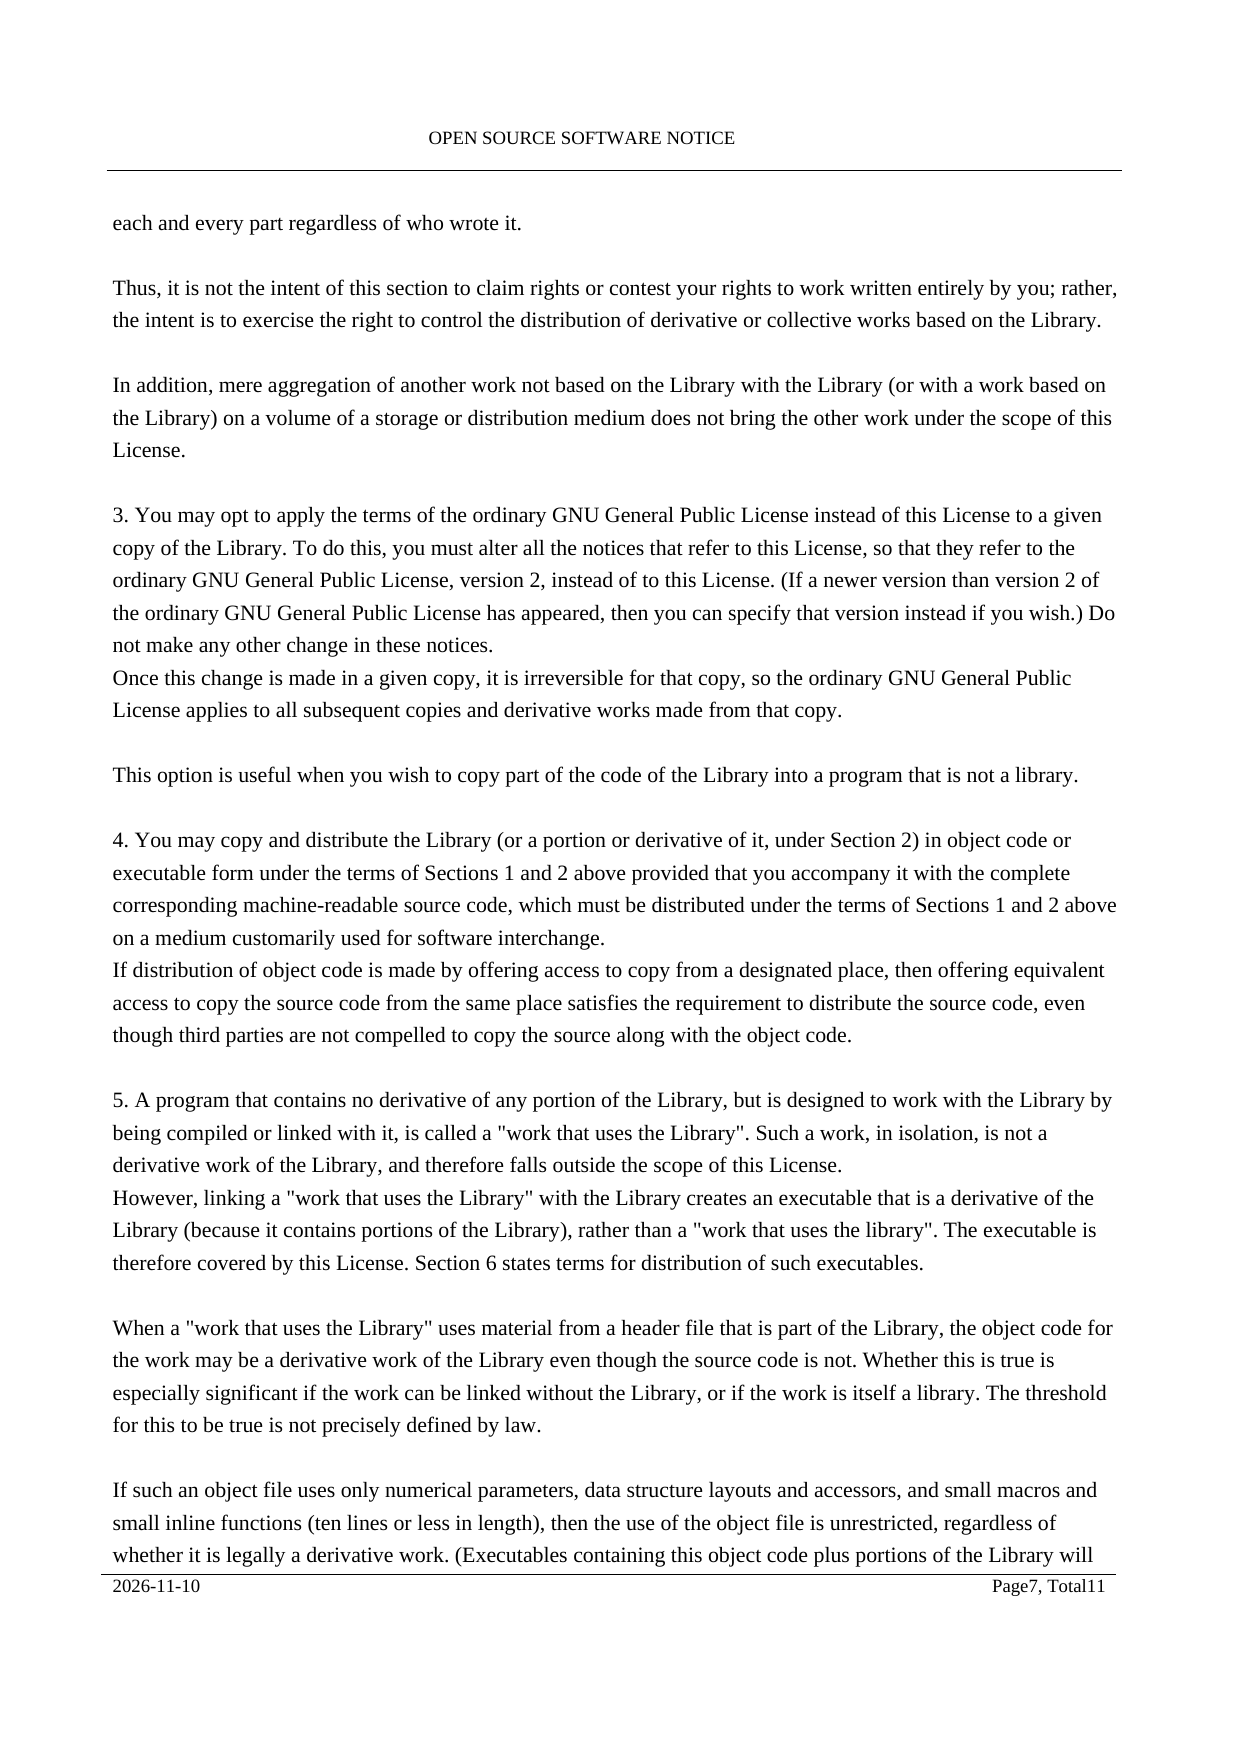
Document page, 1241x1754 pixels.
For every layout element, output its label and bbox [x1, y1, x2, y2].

text [112, 206, 1128, 1571]
